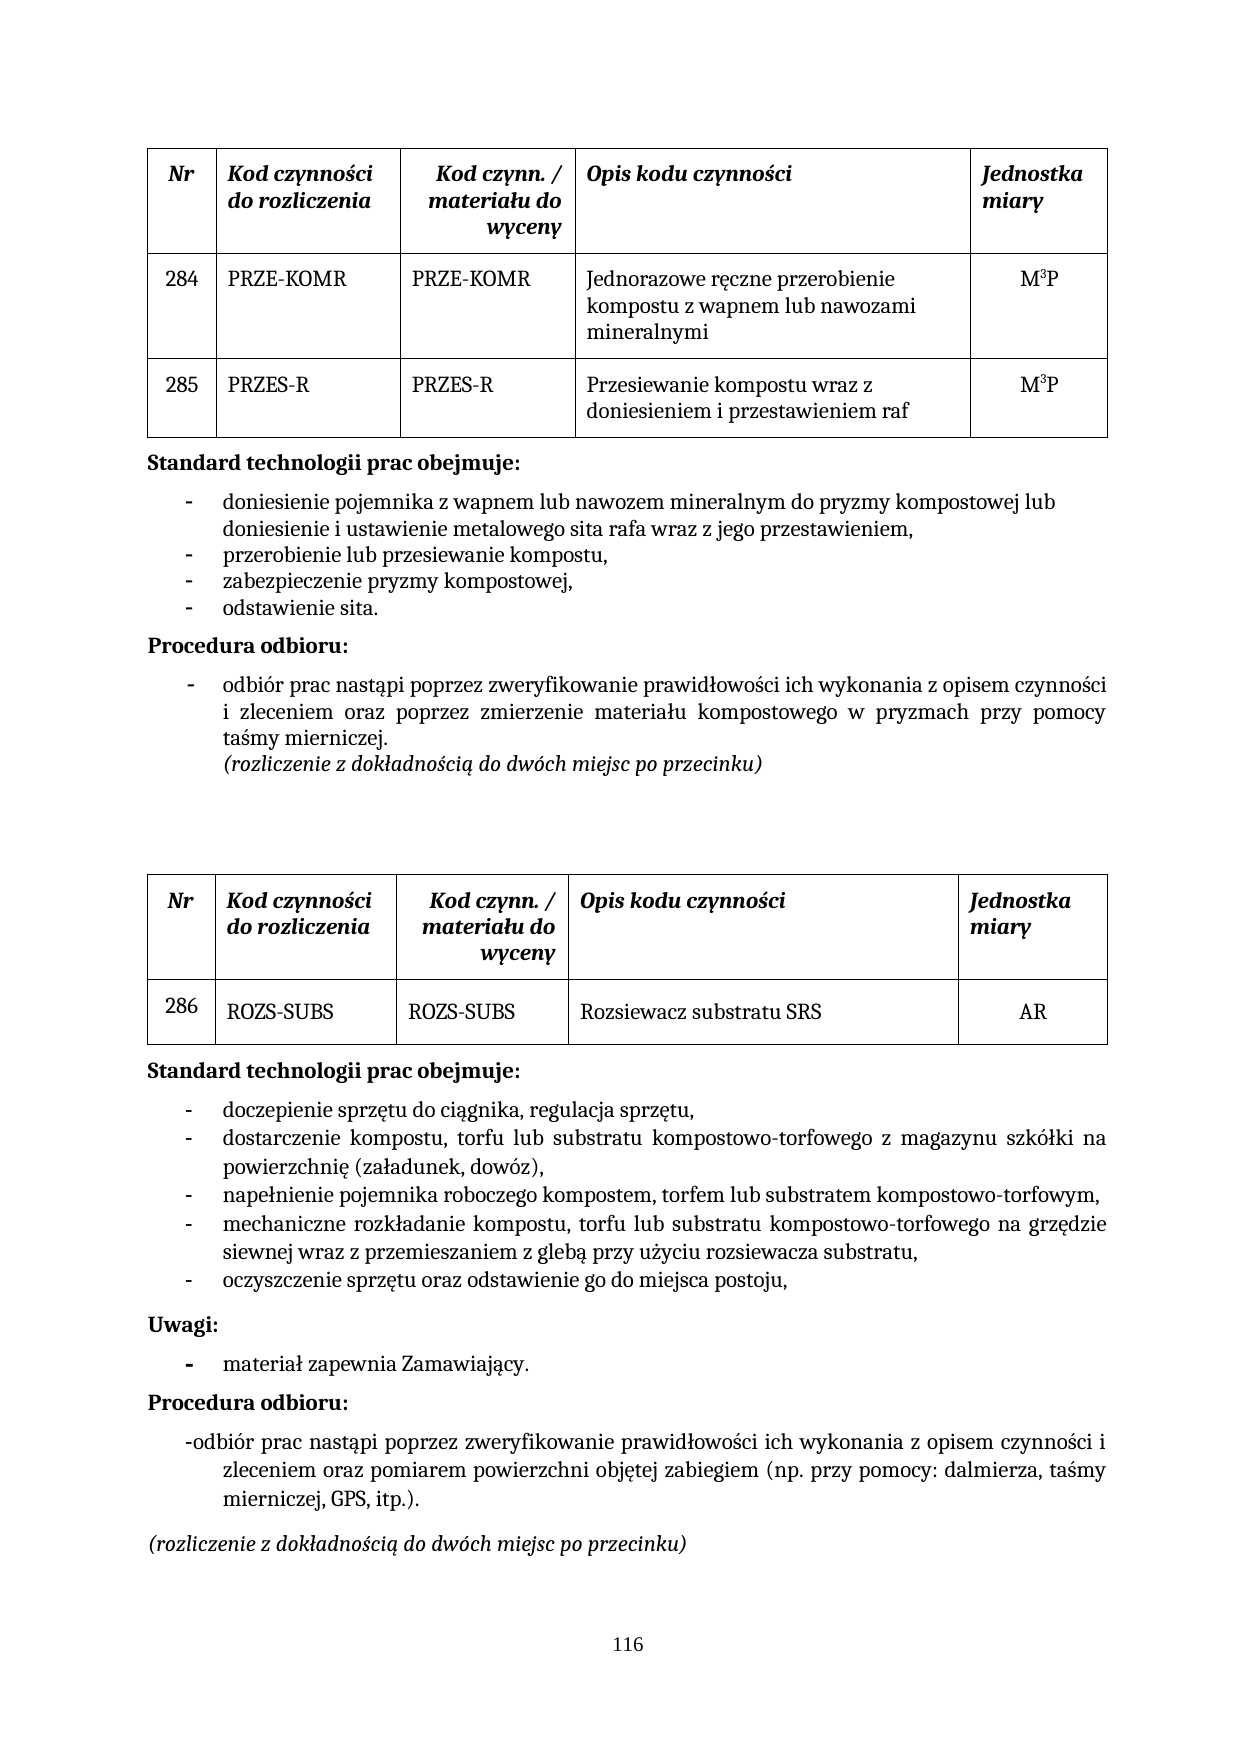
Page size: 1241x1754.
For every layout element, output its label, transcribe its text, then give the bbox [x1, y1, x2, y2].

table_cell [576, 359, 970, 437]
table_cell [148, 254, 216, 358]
list (rozliczenie z dokładnością do dwóch miejsc po przecinku) [223, 751, 1107, 777]
text Procedura odbioru: [148, 1390, 1107, 1416]
list odstawienie sita. [185, 594, 1107, 621]
list przerobienie lub przesiewanie kompostu, [185, 542, 1107, 568]
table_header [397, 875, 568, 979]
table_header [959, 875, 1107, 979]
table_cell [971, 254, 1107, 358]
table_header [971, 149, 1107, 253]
list odbiór prac nastąpi poprzez zweryfikowanie prawidłowości ich wykonania z opisem czynności i zleceniem oraz poprzez zmierzenie materiału kompostowego w pryzmach przy pomocy taśmy mierniczej. [185, 672, 1107, 751]
text Standard technologii prac obejmuje: [148, 450, 1107, 476]
text Procedura odbioru: [148, 633, 1107, 659]
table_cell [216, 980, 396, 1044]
text Standard technologii prac obejmuje: [148, 1058, 1107, 1084]
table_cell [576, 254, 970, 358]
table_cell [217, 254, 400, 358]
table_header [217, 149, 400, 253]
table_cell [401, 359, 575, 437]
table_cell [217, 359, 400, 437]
list zabezpieczenie pryzmy kompostowej, [185, 568, 1107, 594]
text Uwagi: [148, 1312, 1107, 1339]
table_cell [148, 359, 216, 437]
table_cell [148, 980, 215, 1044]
list materiał zapewnia Zamawiający. [185, 1351, 1107, 1377]
list mechaniczne rozkładanie kompostu, torfu lub substratu kompostowo-torfowego na grzędzie siewnej wraz z przemieszaniem z glebą przy użyciu rozsiewacza substratu, [185, 1210, 1107, 1265]
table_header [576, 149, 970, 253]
list napełnienie pojemnika roboczego kompostem, torfem lub substratem kompostowo-torfowym, [185, 1182, 1107, 1208]
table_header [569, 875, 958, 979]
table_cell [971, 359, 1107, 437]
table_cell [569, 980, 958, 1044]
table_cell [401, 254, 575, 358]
list doczepienie sprzętu do ciągnika, regulacja sprzętu, [185, 1097, 1107, 1123]
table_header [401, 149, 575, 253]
list oczyszczenie sprzętu oraz odstawienie go do miejsca postoju, [185, 1267, 1107, 1293]
text (rozliczenie z dokładnością do dwóch miejsc po przecinku) [148, 1531, 1107, 1557]
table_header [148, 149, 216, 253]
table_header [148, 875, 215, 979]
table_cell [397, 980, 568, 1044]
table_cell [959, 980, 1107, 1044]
list odbiór prac nastąpi poprzez zweryfikowanie prawidłowości ich wykonania z opisem czynności i zleceniem oraz pomiarem powierzchni objętej zabiegiem (np. przy pomocy: dalmierza, taśmy mierniczej, GPS, itp.). [185, 1429, 1107, 1512]
list dostarczenie kompostu, torfu lub substratu kompostowo-torfowego z magazynu szkółki na powierzchnię (załadunek, dowóz), [185, 1125, 1107, 1180]
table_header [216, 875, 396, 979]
list doniesienie pojemnika z wapnem lub nawozem mineralnym do pryzmy kompostowej lub doniesienie i ustawienie metalowego sita rafa wraz z jego przestawieniem, [185, 489, 1107, 542]
